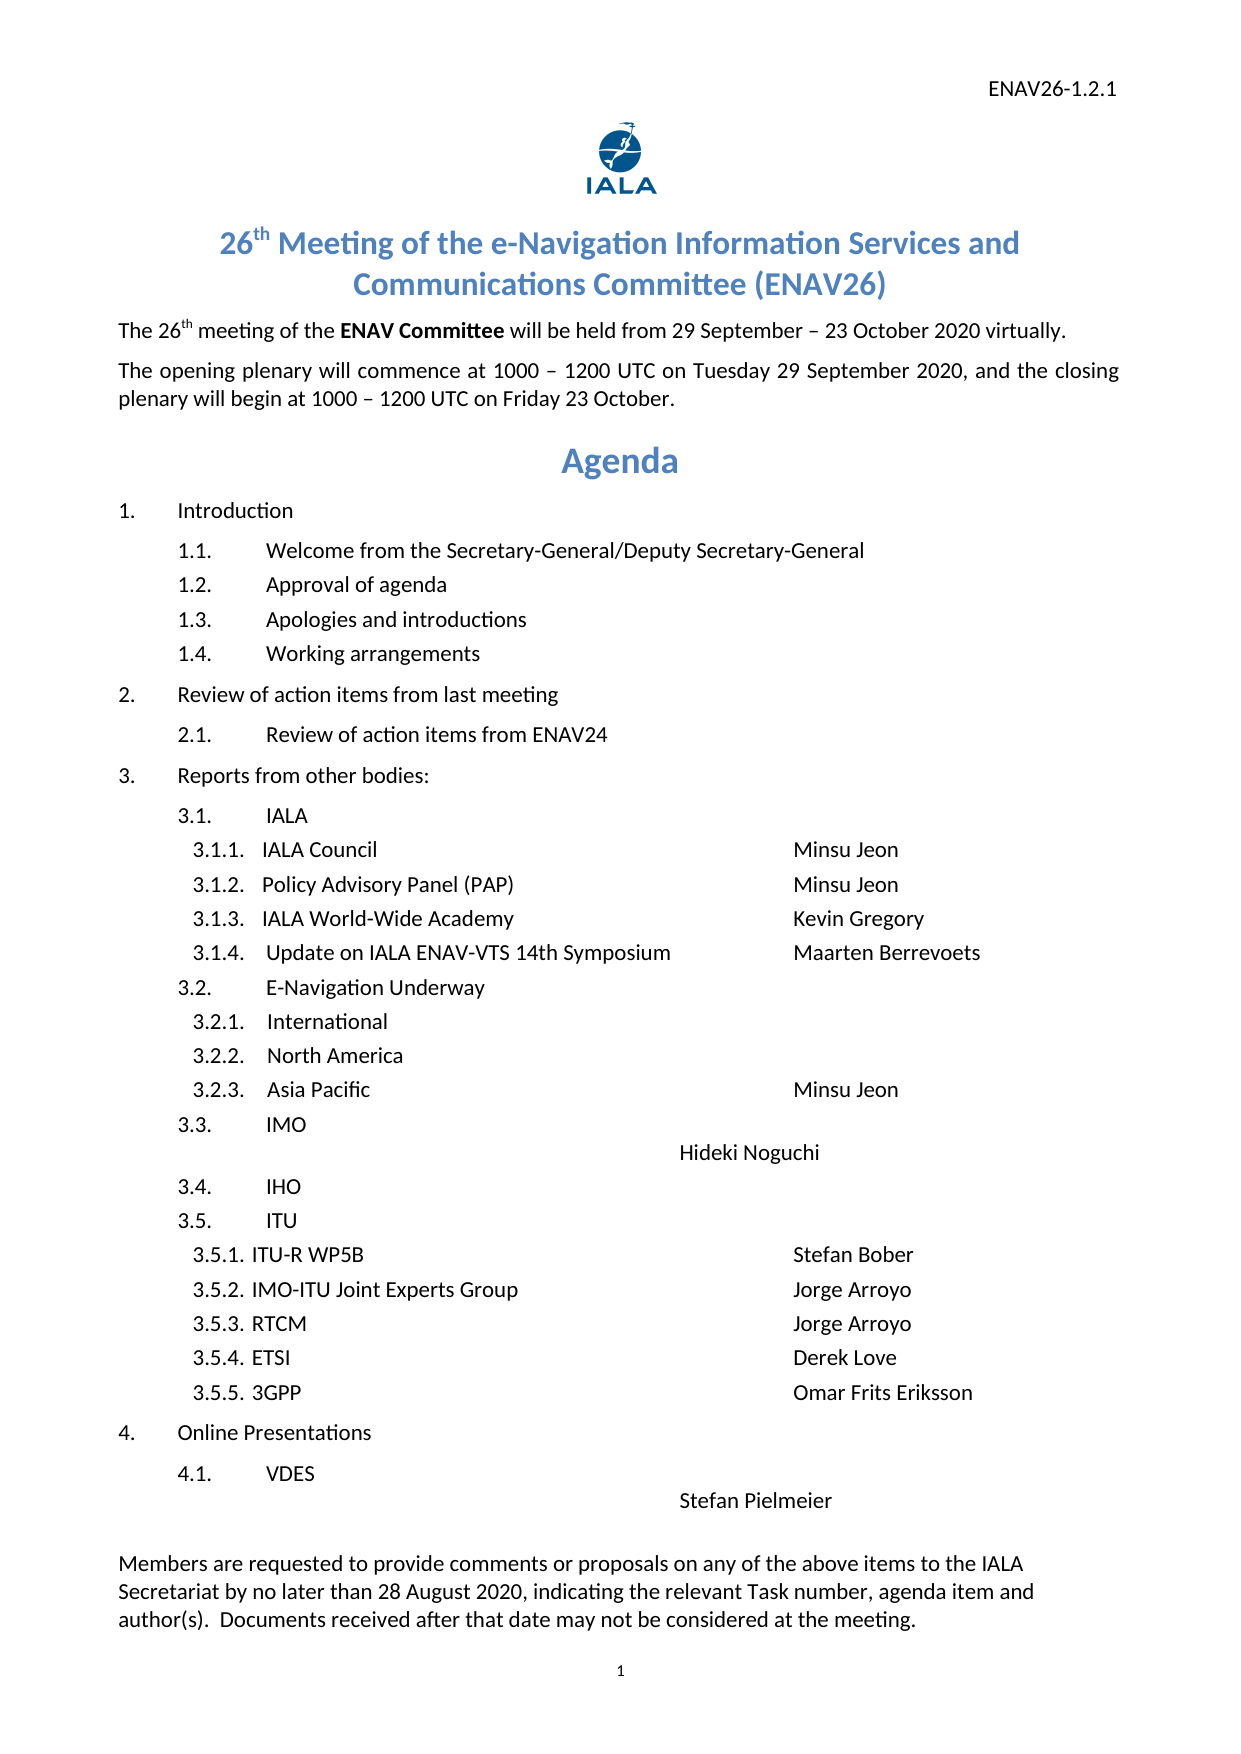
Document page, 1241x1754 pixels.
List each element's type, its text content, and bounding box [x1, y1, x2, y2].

list Review of action items from ENAV24 [177, 720, 1122, 748]
list Apologies and introductions [177, 605, 1122, 633]
text Agenda [118, 437, 1122, 483]
list ITU-R WP5B Stefan Bober [192, 1241, 1122, 1268]
text The 26th meeting of the ENAV Committee will be held from 29 September – 23 October 2020 virtually. [118, 316, 1122, 344]
list IALA Council Minsu Jeon [192, 836, 1122, 863]
list 3GPP Omar Frits Eriksson [192, 1378, 1122, 1406]
list VDES Stefan Pielmeier [177, 1459, 1122, 1515]
list Policy Advisory Panel (PAP) Minsu Jeon [192, 870, 1122, 898]
list Asia Pacific Minsu Jeon [192, 1075, 1122, 1103]
list IALA World-Wide Academy Kevin Gregory [192, 904, 1122, 932]
list ITU [177, 1206, 1122, 1234]
list Approval of agenda [177, 571, 1122, 599]
list Update on IALA ENAV-VTS 14th Symposium Maarten Berrevoets [192, 938, 1122, 966]
list Review of action items from last meeting [118, 680, 1122, 708]
list Online Presentations [118, 1418, 1122, 1446]
list Welcome from the Secretary-General/Deputy Secretary-General [177, 536, 1122, 564]
list International [192, 1007, 1122, 1035]
picture [571, 114, 669, 210]
list ETSI Derek Love [192, 1343, 1122, 1371]
list IMO Hideki Noguchi [177, 1110, 1122, 1166]
list Working arrangements [177, 639, 1122, 667]
list E-Navigation Underway [177, 973, 1122, 1001]
list IHO [177, 1172, 1122, 1200]
list IALA [177, 801, 1122, 829]
list North America [192, 1041, 1122, 1069]
list RTCM Jorge Arroyo [192, 1309, 1122, 1337]
list Reports from other bodies: [118, 761, 1122, 789]
list Introduction [118, 496, 1122, 524]
text The opening plenary will commence at 1000 – 1200 UTC on Tuesday 29 September 2020, and the closing plenary will begin at 1000 – 1200 UTC on Friday 23 October. [118, 356, 1122, 412]
list IMO-ITU Joint Experts Group Jorge Arroyo [192, 1275, 1122, 1303]
text 26th Meeting of the e-Navigation Information Services and Communications Committee (ENAV26) [118, 222, 1122, 303]
